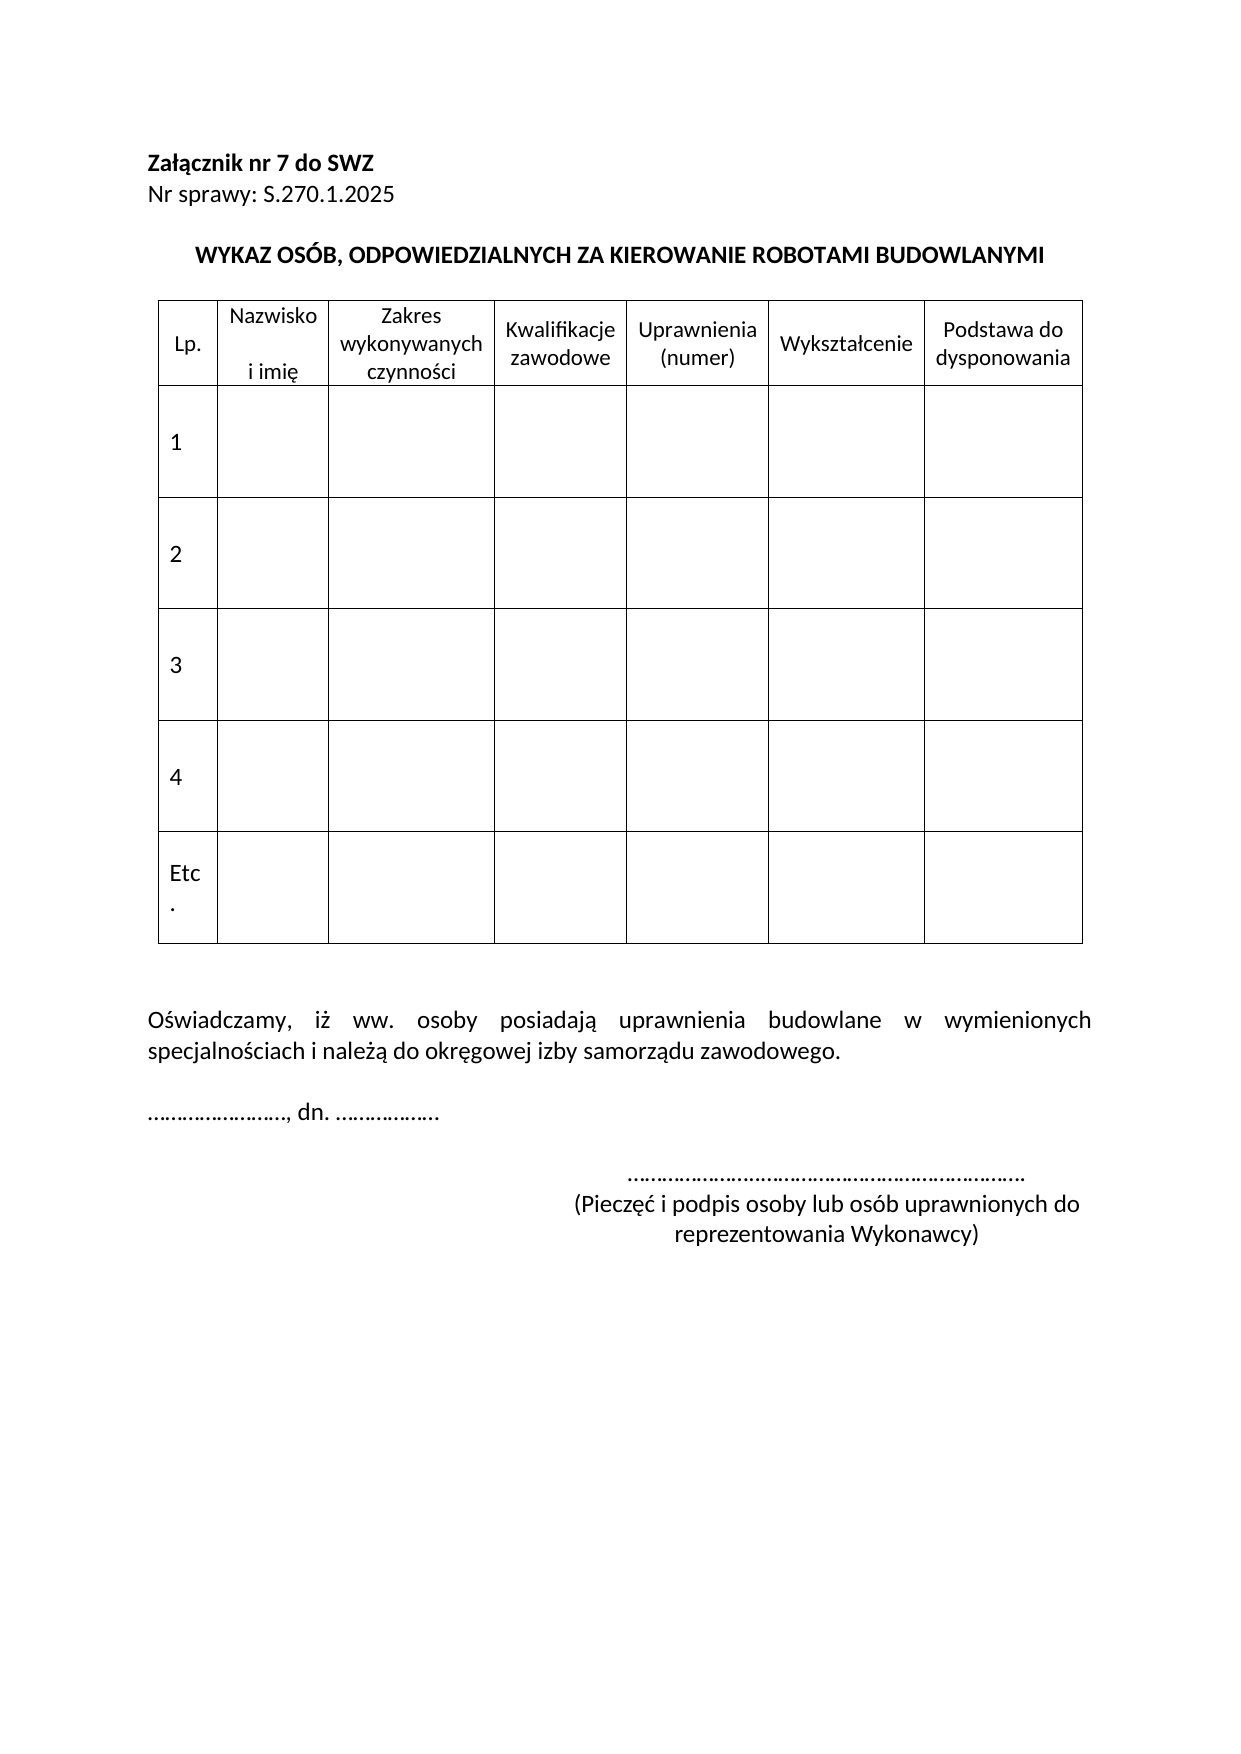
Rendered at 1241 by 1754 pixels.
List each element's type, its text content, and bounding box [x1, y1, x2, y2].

table_cell [627, 721, 768, 831]
table_cell [495, 832, 626, 943]
table_cell [495, 498, 626, 608]
table_cell 2 [159, 498, 217, 608]
table_cell [627, 386, 768, 497]
table_cell [495, 609, 626, 720]
table_header Zakres wykonywanych czynności [329, 301, 494, 385]
table_cell [495, 386, 626, 497]
table_cell [329, 498, 494, 608]
table_cell 4 [159, 721, 217, 831]
text …………………..………………………………………. [561, 1157, 1093, 1188]
table_header Lp. [159, 301, 217, 385]
table_cell [769, 832, 924, 943]
text (Pieczęć i podpis osoby lub osób uprawnionych do [561, 1188, 1093, 1218]
text Oświadczamy, iż ww. osoby posiadają uprawnienia budowlane w wymienionych specjalnościach i należą do okręgowej izby samorządu zawodowego. [148, 1005, 1093, 1066]
table_cell [769, 721, 924, 831]
table_cell 3 [159, 609, 217, 720]
table_cell [627, 832, 768, 943]
table_cell [925, 498, 1082, 608]
table_cell [627, 609, 768, 720]
table_cell [925, 609, 1082, 720]
table_header Nazwisko i imię [218, 301, 328, 385]
table_cell [769, 386, 924, 497]
table_header Wykształcenie [769, 301, 924, 385]
table_cell [495, 721, 626, 831]
table_header Kwalifikacje zawodowe [495, 301, 626, 385]
table_cell [218, 609, 328, 720]
table_cell 1 [159, 386, 217, 497]
text WYKAZ OSÓB, ODPOWIEDZIALNYCH ZA KIEROWANIE ROBOTAMI BUDOWLANYMI [148, 239, 1093, 270]
table_header Uprawnienia (numer) [627, 301, 768, 385]
table_cell [329, 832, 494, 943]
table_cell [627, 498, 768, 608]
table_cell [218, 386, 328, 497]
text Załącznik nr 7 do SWZ [148, 148, 1093, 178]
table_cell Etc. [159, 832, 217, 943]
table_cell [218, 832, 328, 943]
table_cell [329, 721, 494, 831]
table_cell [218, 721, 328, 831]
table_cell [329, 609, 494, 720]
table_cell [925, 386, 1082, 497]
text Nr sprawy: S.270.1.2025 [148, 178, 1093, 209]
text reprezentowania Wykonawcy) [561, 1218, 1093, 1249]
table_cell [218, 498, 328, 608]
table_cell [925, 721, 1082, 831]
table_header Podstawa do dysponowania [925, 301, 1082, 385]
text ……………………, dn. ……………… [148, 1096, 1093, 1127]
table_cell [329, 386, 494, 497]
table_cell [925, 832, 1082, 943]
table_cell [769, 498, 924, 608]
table_cell [769, 609, 924, 720]
